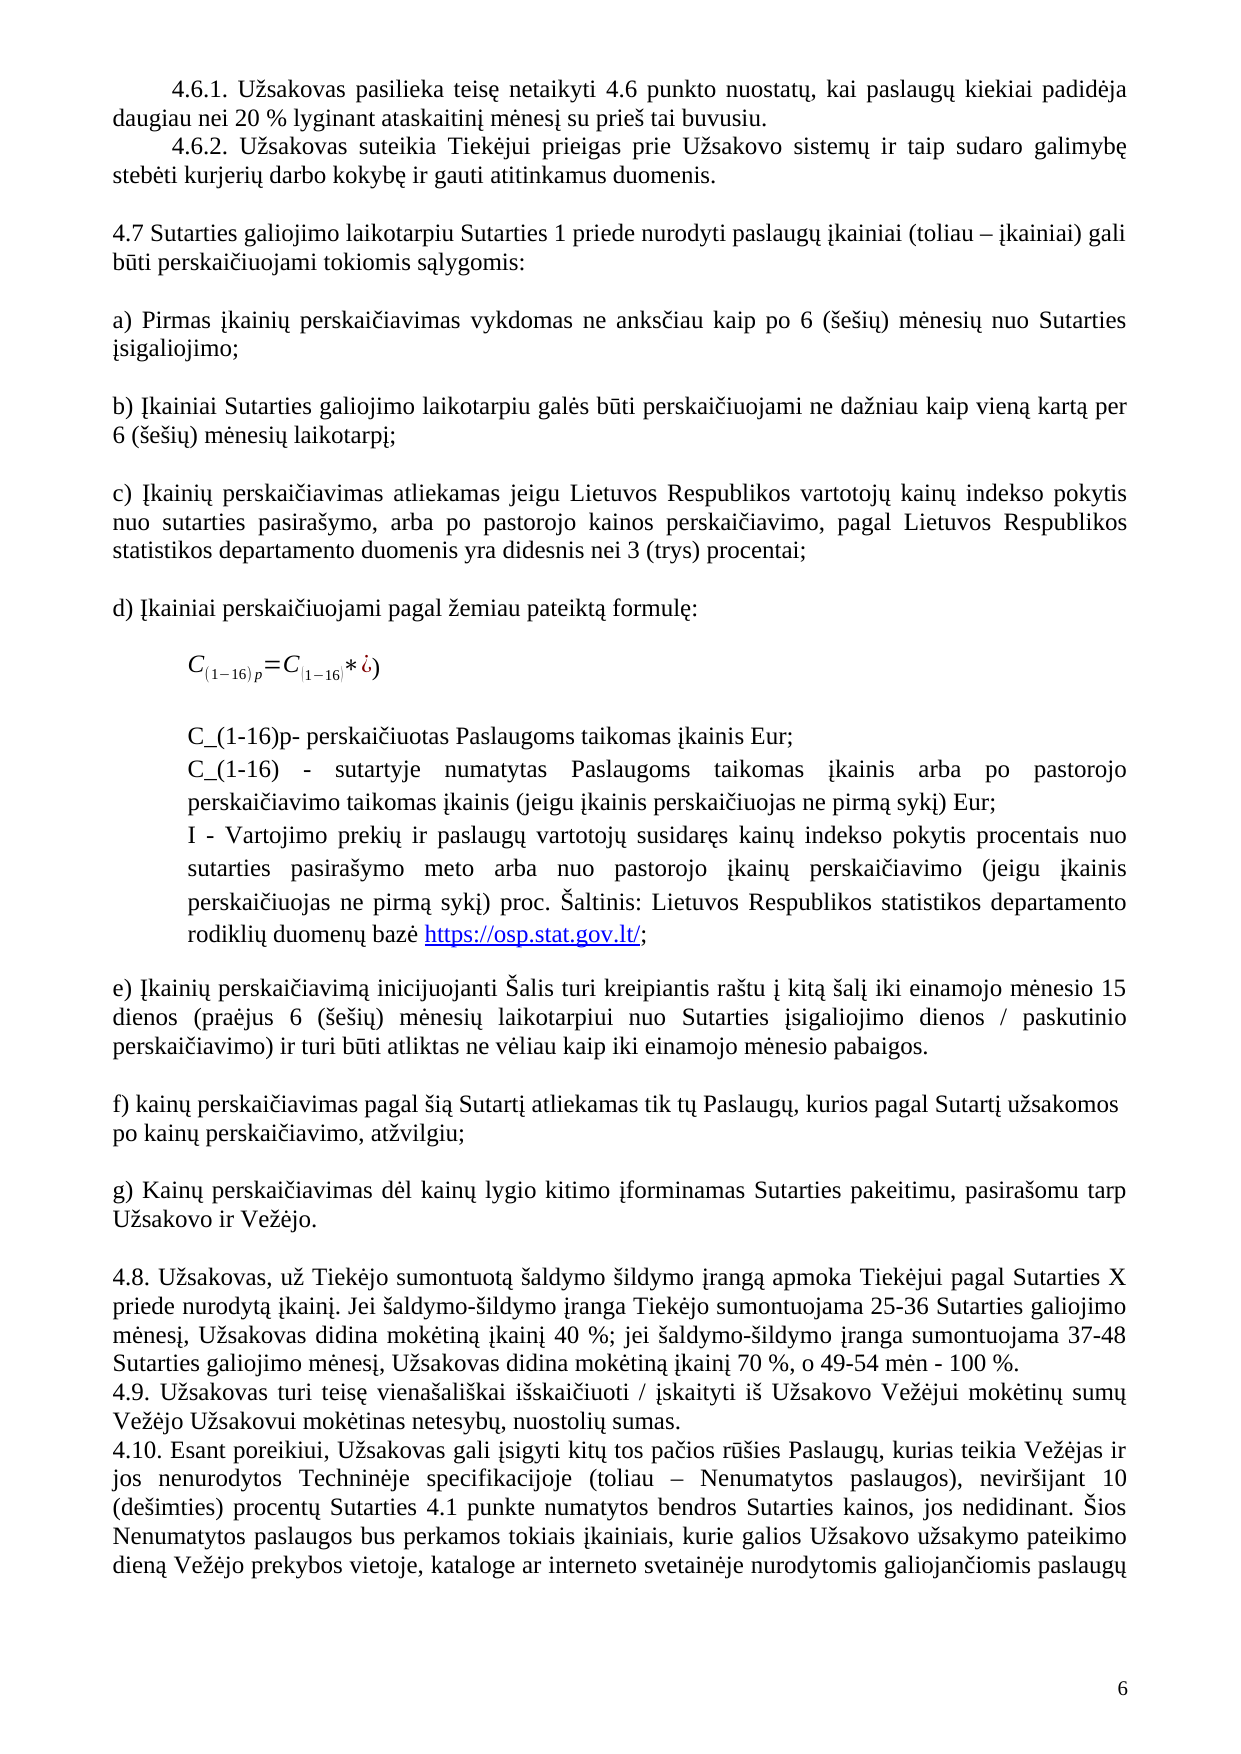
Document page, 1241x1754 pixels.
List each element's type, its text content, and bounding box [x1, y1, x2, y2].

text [112, 1435, 1128, 1578]
text a) Pirmas įkainių perskaičiavimas vykdomas ne anksčiau kaip po 6 (šešių) mėnesių nuo Sutarties įsigaliojimo; [112, 305, 1128, 362]
text d) Įkainiai perskaičiuojami pagal žemiau pateiktą formulę: [112, 593, 1128, 622]
list ) [187, 651, 1128, 684]
text e) Įkainių perskaičiavimą inicijuojanti Šalis turi kreipiantis raštu į kitą šalį iki einamojo mėnesio 15 dienos (praėjus 6 (šešių) mėnesių laikotarpiui nuo Sutarties įsigaliojimo dienos / paskutinio perskaičiavimo) ir turi būti atliktas ne vėliau kaip iki einamojo mėnesio pabaigos. [112, 973, 1128, 1060]
text 4.6.1. Užsakovas pasilieka teisę netaikyti 4.6 punkto nuostatų, kai paslaugų kiekiai padidėja daugiau nei 20 % lyginant ataskaitinį mėnesį su prieš tai buvusiu. [112, 74, 1128, 131]
text f) kainų perskaičiavimas pagal šią Sutartį atliekamas tik tų Paslaugų, kurios pagal Sutartį užsakomos po kainų perskaičiavimo, atžvilgiu; [112, 1089, 1128, 1146]
text g) Kainų perskaičiavimas dėl kainų lygio kitimo įforminamas Sutarties pakeitimu, pasirašomu tarp Užsakovo ir Vežėjo. [112, 1176, 1128, 1233]
text 4.9. Užsakovas turi teisę vienašališkai išskaičiuoti / įskaityti iš Užsakovo Vežėjui mokėtinų sumų Vežėjo Užsakovui mokėtinas netesybų, nuostolių sumas. [112, 1377, 1128, 1435]
text c) Įkainių perskaičiavimas atliekamas jeigu Lietuvos Respublikos vartotojų kainų indekso pokytis nuo sutarties pasirašymo, arba po pastorojo kainos perskaičiavimo, pagal Lietuvos Respublikos statistikos departamento duomenis yra didesnis nei 3 (trys) procentai; [112, 478, 1128, 564]
list I - Vartojimo prekių ir paslaugų vartotojų susidaręs kainų indekso pokytis procentais nuo sutarties pasirašymo meto arba nuo pastorojo įkainų perskaičiavimo (jeigu įkainis perskaičiuojas ne pirmą sykį) proc. Šaltinis: Lietuvos Respublikos statistikos departamento rodiklių duomenų bazė https://osp.stat.gov.lt/; [187, 821, 1128, 948]
list C_(1-16) - sutartyje numatytas Paslaugoms taikomas įkainis arba po pastorojo perskaičiavimo taikomas įkainis (jeigu įkainis perskaičiuojas ne pirmą sykį) Eur; [187, 754, 1128, 816]
list C_(1-16)p- perskaičiuotas Paslaugoms taikomas įkainis Eur; [187, 721, 1128, 750]
text b) Įkainiai Sutarties galiojimo laikotarpiu galės būti perskaičiuojami ne dažniau kaip vieną kartą per 6 (šešių) mėnesių laikotarpį; [112, 391, 1128, 449]
text 4.8. Užsakovas, už Tiekėjo sumontuotą šaldymo šildymo įrangą apmoka Tiekėjui pagal Sutarties X priede nurodytą įkainį. Jei šaldymo-šildymo įranga Tiekėjo sumontuojama 25-36 Sutarties galiojimo mėnesį, Užsakovas didina mokėtiną įkainį 40 %; jei šaldymo-šildymo įranga sumontuojama 37-48 Sutarties galiojimo mėnesį, Užsakovas didina mokėtiną įkainį 70 %, o 49-54 mėn - 100 %. [112, 1262, 1128, 1377]
text 4.7 Sutarties galiojimo laikotarpiu Sutarties 1 priede nurodyti paslaugų įkainiai (toliau – įkainiai) gali būti perskaičiuojami tokiomis sąlygomis: [112, 218, 1128, 276]
text 4.6.2. Užsakovas suteikia Tiekėjui prieigas prie Užsakovo sistemų ir taip sudaro galimybę stebėti kurjerių darbo kokybę ir gauti atitinkamus duomenis. [112, 131, 1128, 189]
